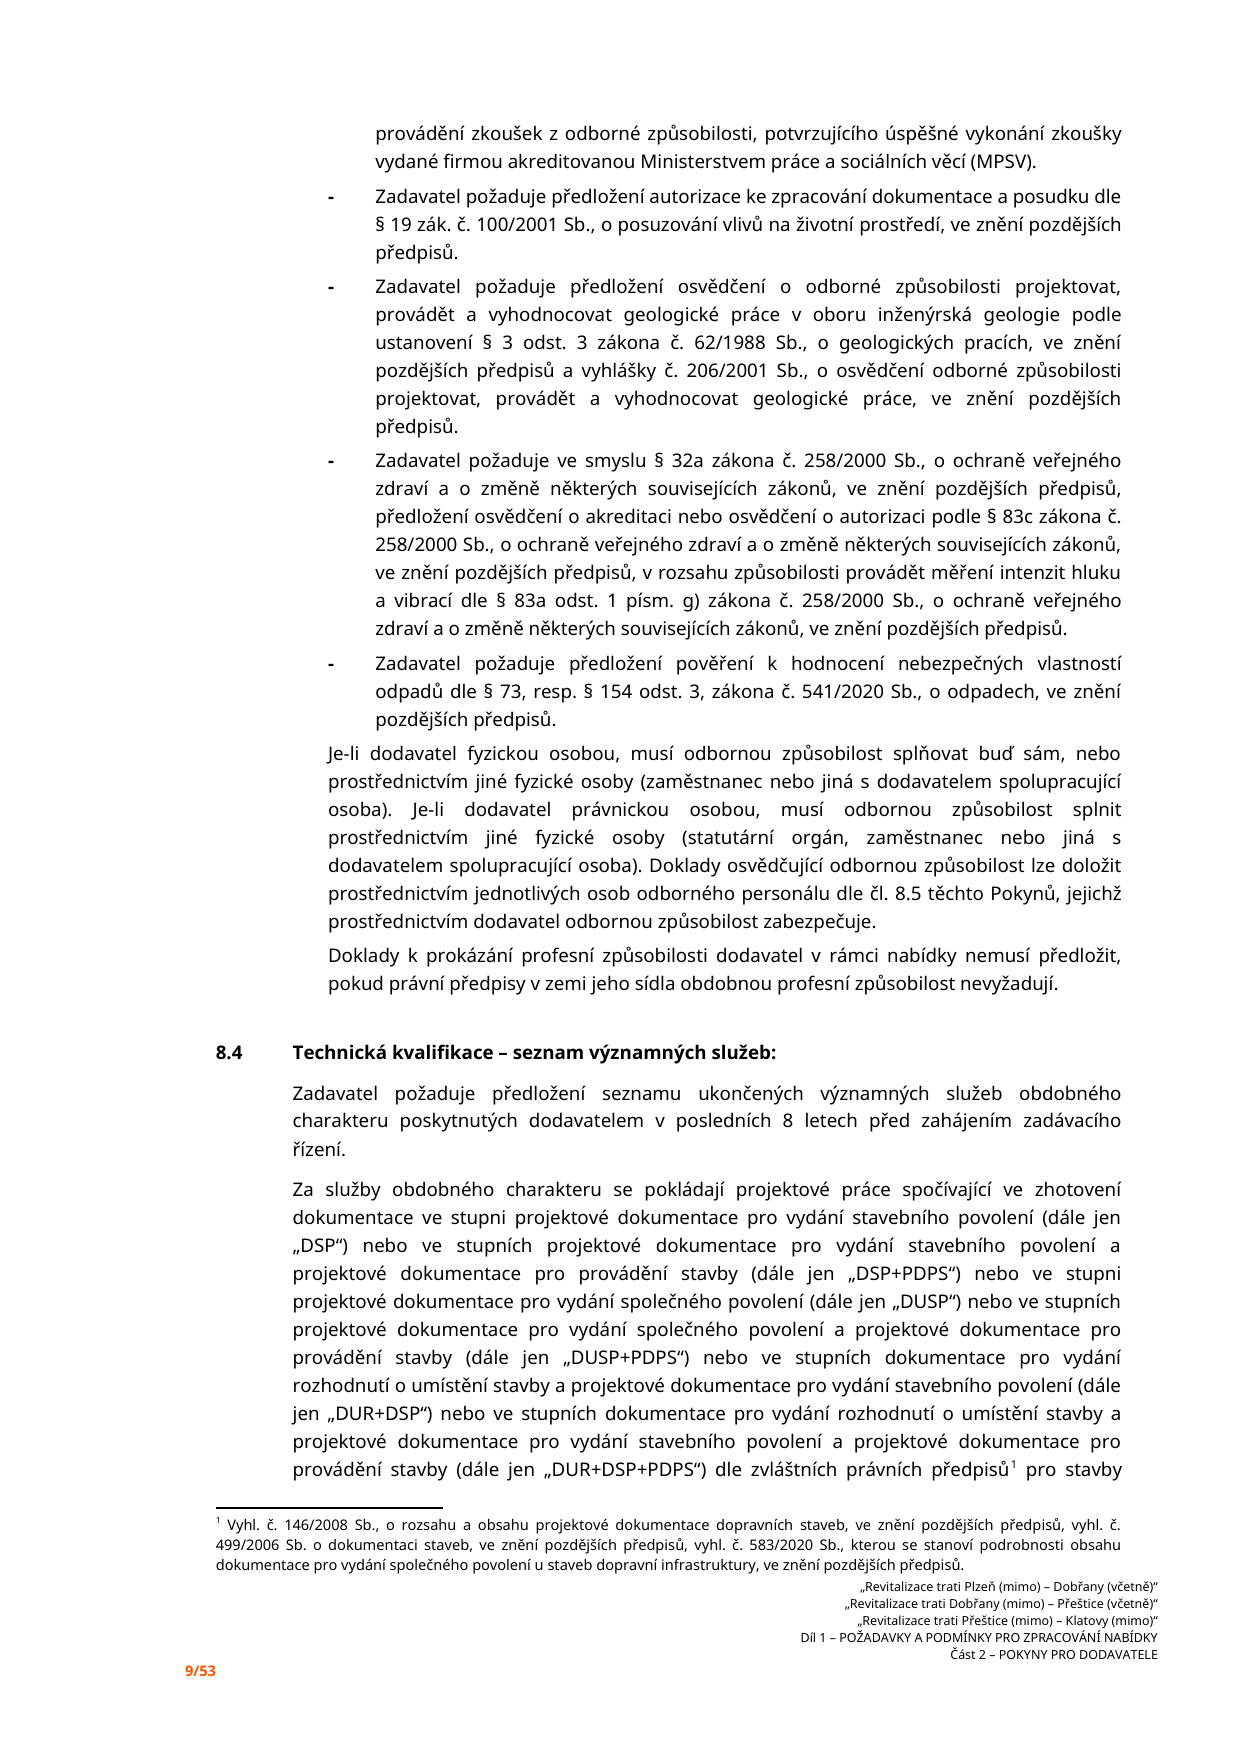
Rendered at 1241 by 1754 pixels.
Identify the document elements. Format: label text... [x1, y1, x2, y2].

list Je-li dodavatel fyzickou osobou, musí odbornou způsobilost splňovat buď sám, nebo prostřednictvím jiné fyzické osoby (zaměstnanec nebo jiná s dodavatelem spolupracující osoba). Je-li dodavatel právnickou osobou, musí odbornou způsobilost splnit prostřednictvím jiné fyzické osoby (statutární orgán, zaměstnanec nebo jiná s dodavatelem spolupracující osoba). Doklady osvědčující odbornou způsobilost lze doložit prostřednictvím jednotlivých osob odborného personálu dle čl. 8.5 těchto Pokynů, jejichž prostřednictvím dodavatel odbornou způsobilost zabezpečuje. [328, 740, 1122, 934]
text Technická kvalifikace – seznam významných služeb: [216, 1039, 1122, 1065]
text Zadavatel požaduje předložení seznamu ukončených významných služeb obdobného charakteru poskytnutých dodavatelem v posledních 8 letech před zahájením zadávacího řízení. [292, 1080, 1122, 1161]
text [292, 1176, 1122, 1482]
text Zadavatel požaduje předložení pověření k hodnocení nebezpečných vlastností odpadů dle § 73, resp. § 154 odst. 3, zákona č. 541/2020 Sb., o odpadech, ve znění pozdějších předpisů. [328, 650, 1122, 732]
text Zadavatel požaduje předložení autorizace ke zpracování dokumentace a posudku dle § 19 zák. č. 100/2001 Sb., o posuzování vlivů na životní prostředí, ve znění pozdějších předpisů. [328, 183, 1122, 264]
list Doklady k prokázání profesní způsobilosti dodavatel v rámci nabídky nemusí předložit, pokud právní předpisy v zemi jeho sídla obdobnou profesní způsobilost nevyžadují. [328, 943, 1122, 996]
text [328, 121, 1122, 174]
text Zadavatel požaduje ve smyslu § 32a zákona č. 258/2000 Sb., o ochraně veřejného zdraví a o změně některých souvisejících zákonů, ve znění pozdějších předpisů, předložení osvědčení o akreditaci nebo osvědčení o autorizaci podle § 83c zákona č. 258/2000 Sb., o ochraně veřejného zdraví a o změně některých souvisejících zákonů, ve znění pozdějších předpisů, v rozsahu způsobilosti provádět měření intenzit hluku a vibrací dle § 83a odst. 1 písm. g) zákona č. 258/2000 Sb., o ochraně veřejného zdraví a o změně některých souvisejících zákonů, ve znění pozdějších předpisů. [328, 448, 1122, 641]
text Zadavatel požaduje předložení osvědčení o odborné způsobilosti projektovat, provádět a vyhodnocovat geologické práce v oboru inženýrská geologie podle ustanovení § 3 odst. 3 zákona č. 62/1988 Sb., o geologických pracích, ve znění pozdějších předpisů a vyhlášky č. 206/2001 Sb., o osvědčení odborné způsobilosti projektovat, provádět a vyhodnocovat geologické práce, ve znění pozdějších předpisů. [328, 273, 1122, 439]
